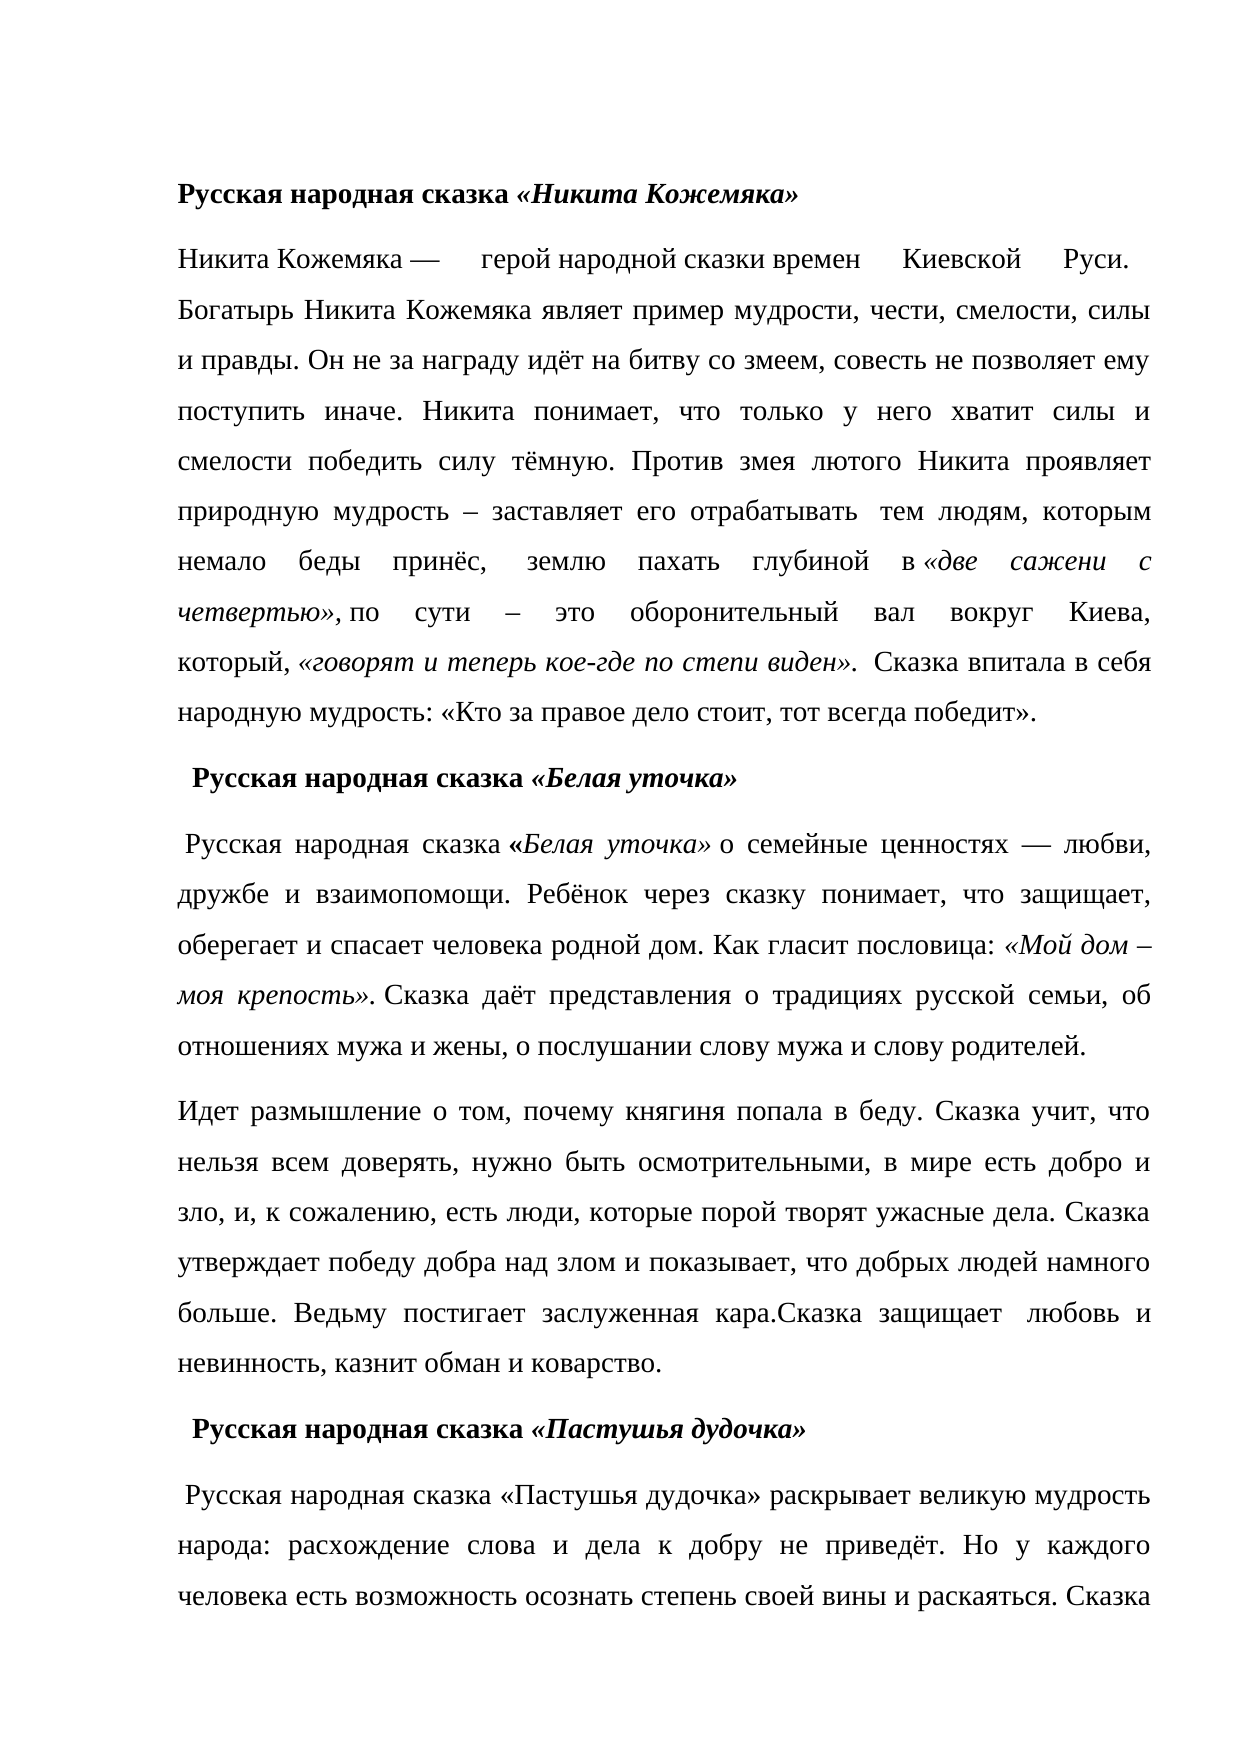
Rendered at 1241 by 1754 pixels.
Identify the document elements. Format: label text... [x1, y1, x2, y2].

text Русская народная сказка «Никита Кожемяка» [177, 176, 1152, 209]
text Русская народная сказка «Белая уточка» [177, 760, 1152, 794]
text Идет размышление о том, почему княгиня попала в беду. Сказка учит, что нельзя всем доверять, нужно быть осмотрительными, в мире есть добро и зло, и, к сожалению, есть люди, которые порой творят ужасные дела. Сказка утверждает победу добра над злом и показывает, что добрых людей намного больше. Ведьму постигает заслуженная кара.Сказка защищает любовь и невинность, казнит обман и коварство. [177, 1093, 1152, 1379]
text Русская народная сказка «Белая уточка» о семейные ценностях — любви, дружбе и взаимопомощи. Ребёнок через сказку понимает, что защищает, оберегает и спасает человека родной дом. Как гласит пословица: «Мой дом – моя крепость». Сказка даёт представления о традициях русской семьи, об отношениях мужа и жены, о послушании слову мужа и слову родителей. [177, 826, 1152, 1061]
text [177, 1477, 1152, 1611]
text Никита Кожемяка — герой народной сказки времен Киевской Руси. Богатырь Никита Кожемяка являет пример мудрости, чести, смелости, силы и правды. Он не за награду идёт на битву со змеем, совесть не позволяет ему поступить иначе. Никита понимает, что только у него хватит силы и смелости победить силу тёмную. Против змея лютого Никита проявляет природную мудрость – заставляет его отрабатывать тем людям, которым немало беды принёс, землю пахать глубиной в «две сажени с четвертью», по сути – это оборонительный вал вокруг Киева, который, «говорят и теперь кое-где по степи виден». Сказка впитала в себя народную мудрость: «Кто за правое дело стоит, тот всегда победит». [177, 242, 1152, 728]
text Русская народная сказка «Пастушья дудочка» [177, 1411, 1152, 1444]
